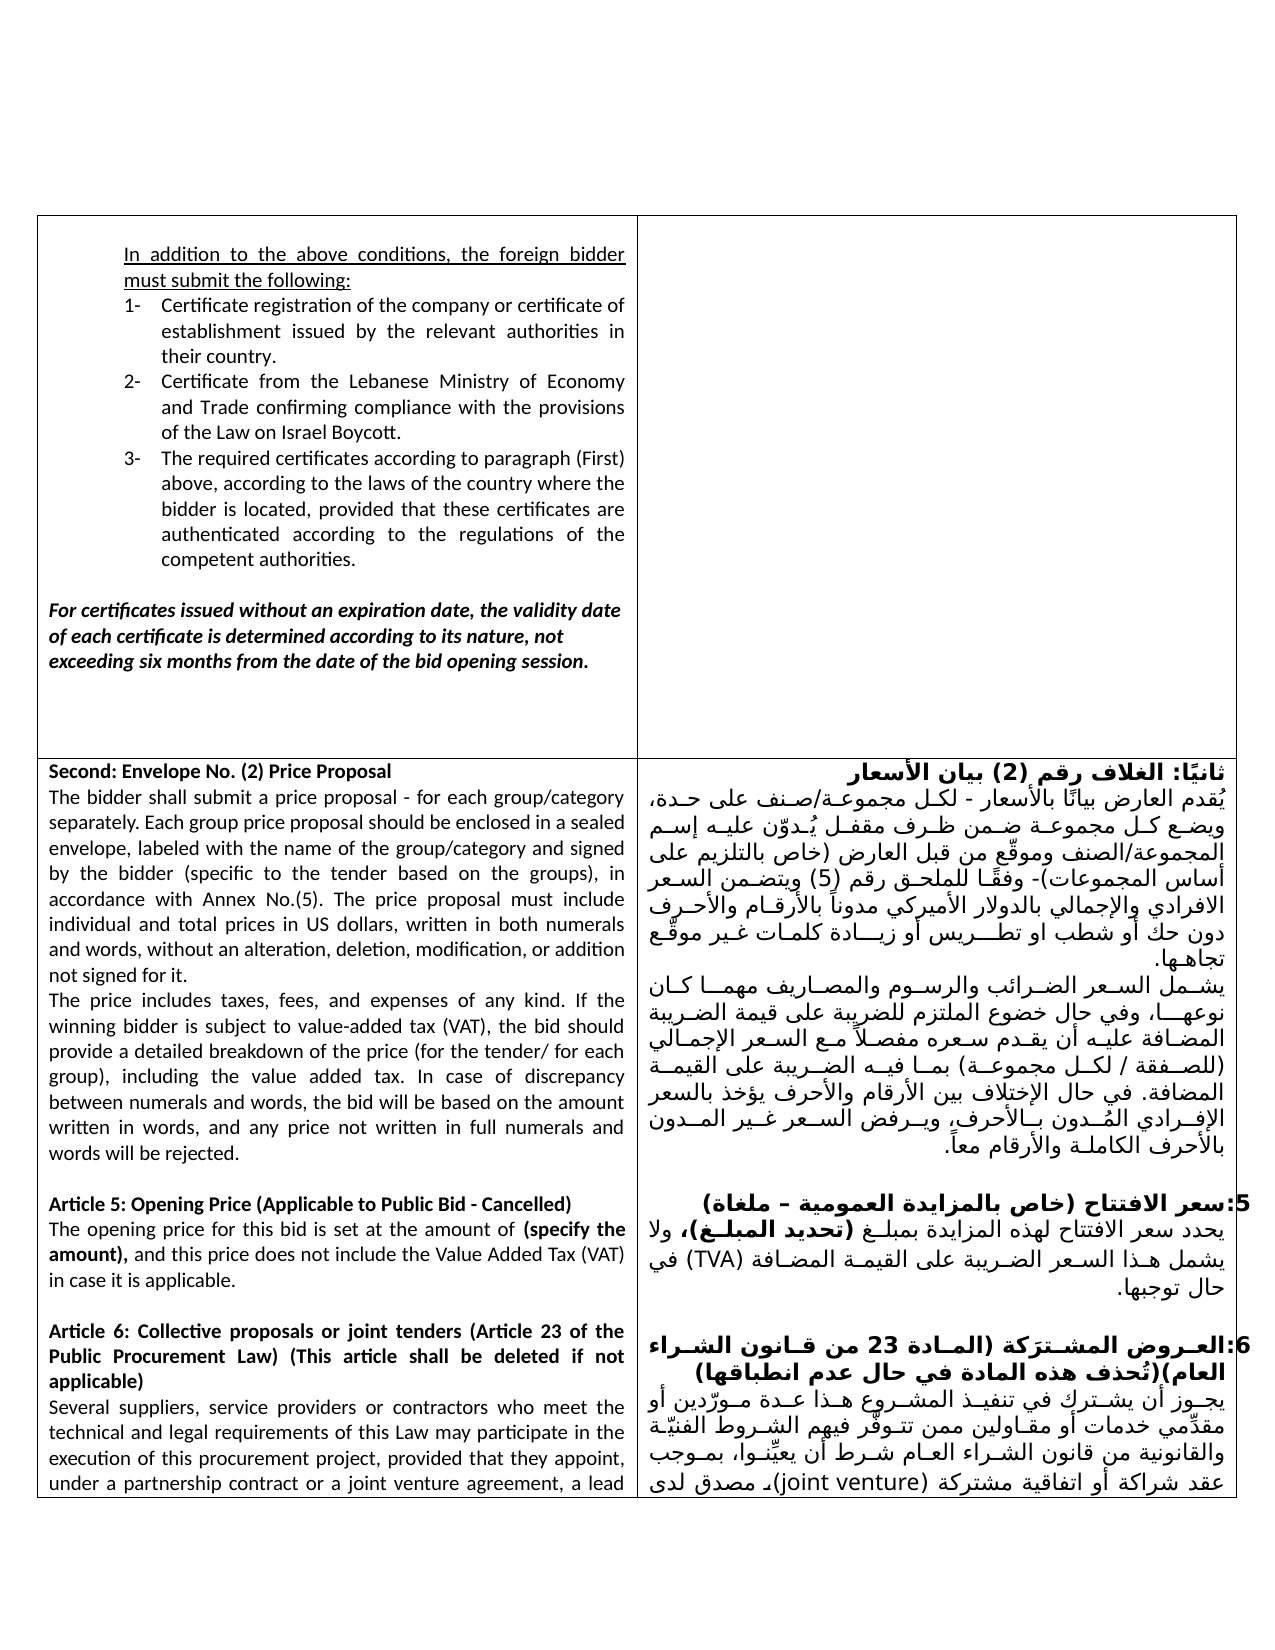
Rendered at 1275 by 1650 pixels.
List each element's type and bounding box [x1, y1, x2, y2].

table_cell [38, 216, 637, 758]
table_cell [638, 216, 1236, 758]
table_cell [638, 759, 1236, 1497]
table_cell [38, 759, 637, 1497]
